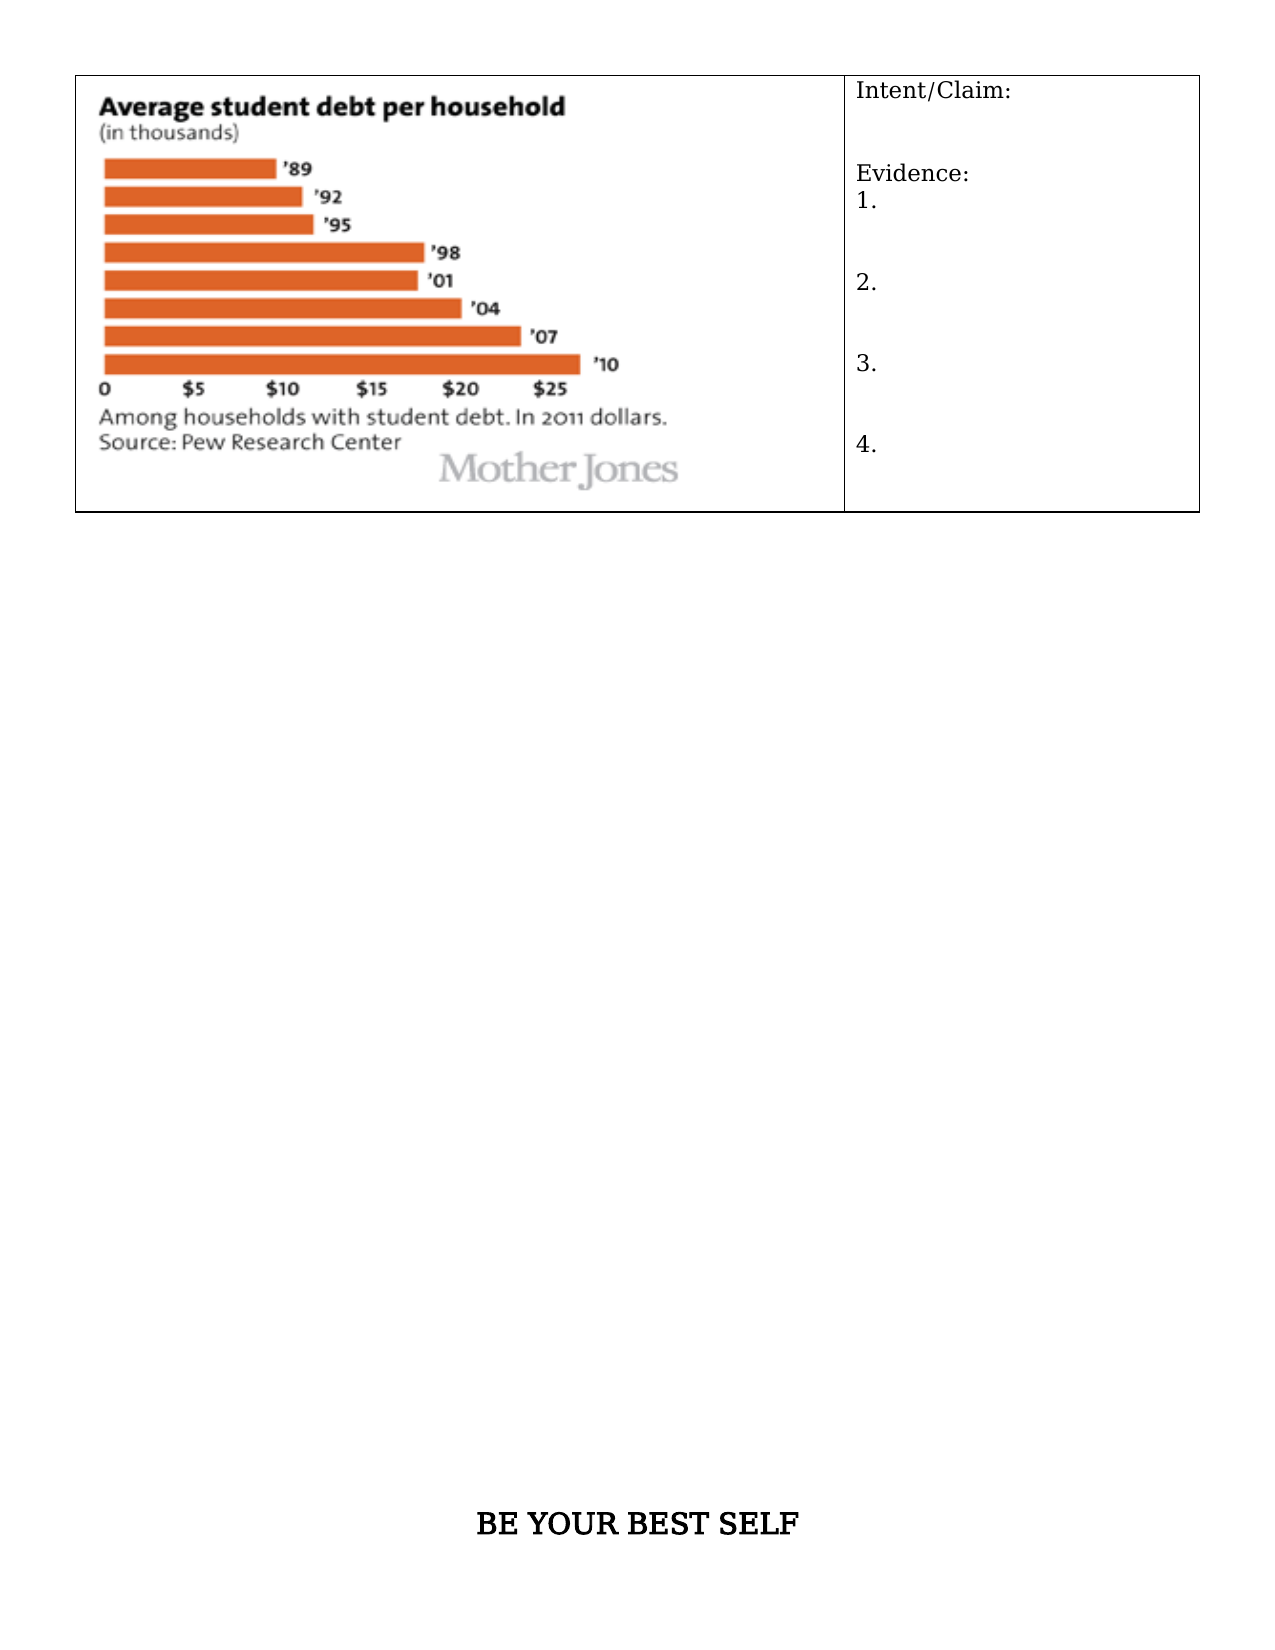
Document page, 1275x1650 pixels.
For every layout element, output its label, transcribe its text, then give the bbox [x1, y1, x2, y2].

table_cell [76, 76, 844, 511]
table_cell Intent/Claim: Evidence: [845, 76, 1199, 511]
picture [86, 76, 684, 502]
